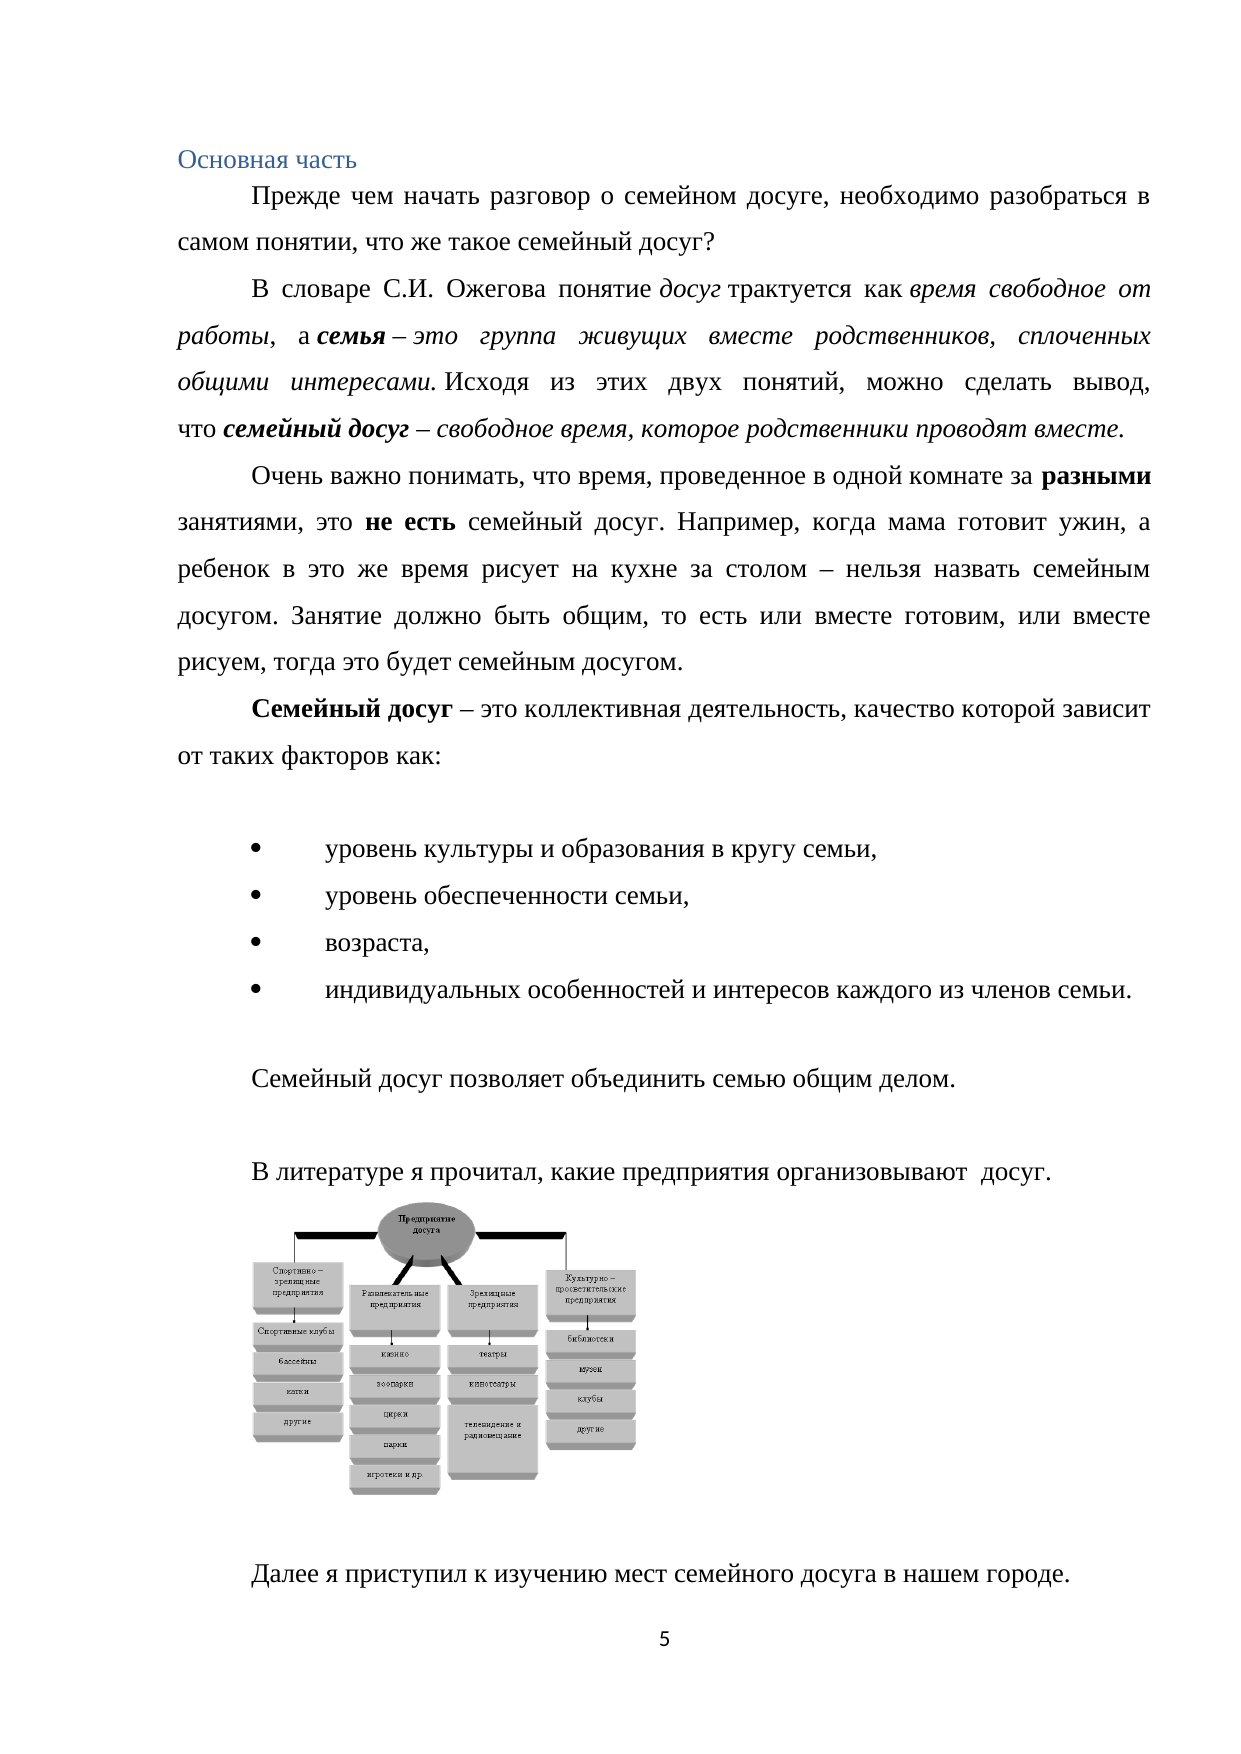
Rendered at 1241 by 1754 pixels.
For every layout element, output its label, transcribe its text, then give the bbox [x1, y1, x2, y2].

list уровень обеспеченности семьи, [177, 879, 1152, 910]
picture [251, 1201, 637, 1496]
text Семейный досуг – это коллективная деятельность, качество которой зависит от таких факторов как: [177, 692, 1152, 770]
list возраста, [177, 926, 1152, 957]
text Очень важно понимать, что время, проведенное в одной комнате за разными занятиями, это не есть семейный досуг. Например, когда мама готовит ужин, а ребенок в это же время рисует на кухне за столом – нельзя назвать семейным досугом. Занятие должно быть общим, то есть или вместе готовим, или вместе рисуем, тогда это будет семейным досугом. [177, 459, 1152, 677]
text В словаре С.И. Ожегова понятие досуг трактуется как время свободное от работы, а семья – это группа живущих вместе родственников, сплоченных общими интересами. Исходя из этих двух понятий, можно сделать вывод, что семейный досуг – свободное время, которое родственники проводят вместе. [177, 272, 1152, 443]
text В литературе я прочитал, какие предприятия организовывают досуг. [177, 1155, 1152, 1186]
text Далее я приступил к изучению мест семейного досуга в нашем городе. [177, 1557, 1152, 1588]
text Семейный досуг позволяет объединить семью общим делом. [177, 1062, 1152, 1093]
list индивидуальных особенностей и интересов каждого из членов семьи. [177, 973, 1152, 1004]
subtitle Основная часть [177, 143, 1152, 174]
list уровень культуры и образования в кругу семьи, [177, 832, 1152, 863]
text Прежде чем начать разговор о семейном досуге, необходимо разобраться в самом понятии, что же такое семейный досуг? [177, 179, 1152, 257]
